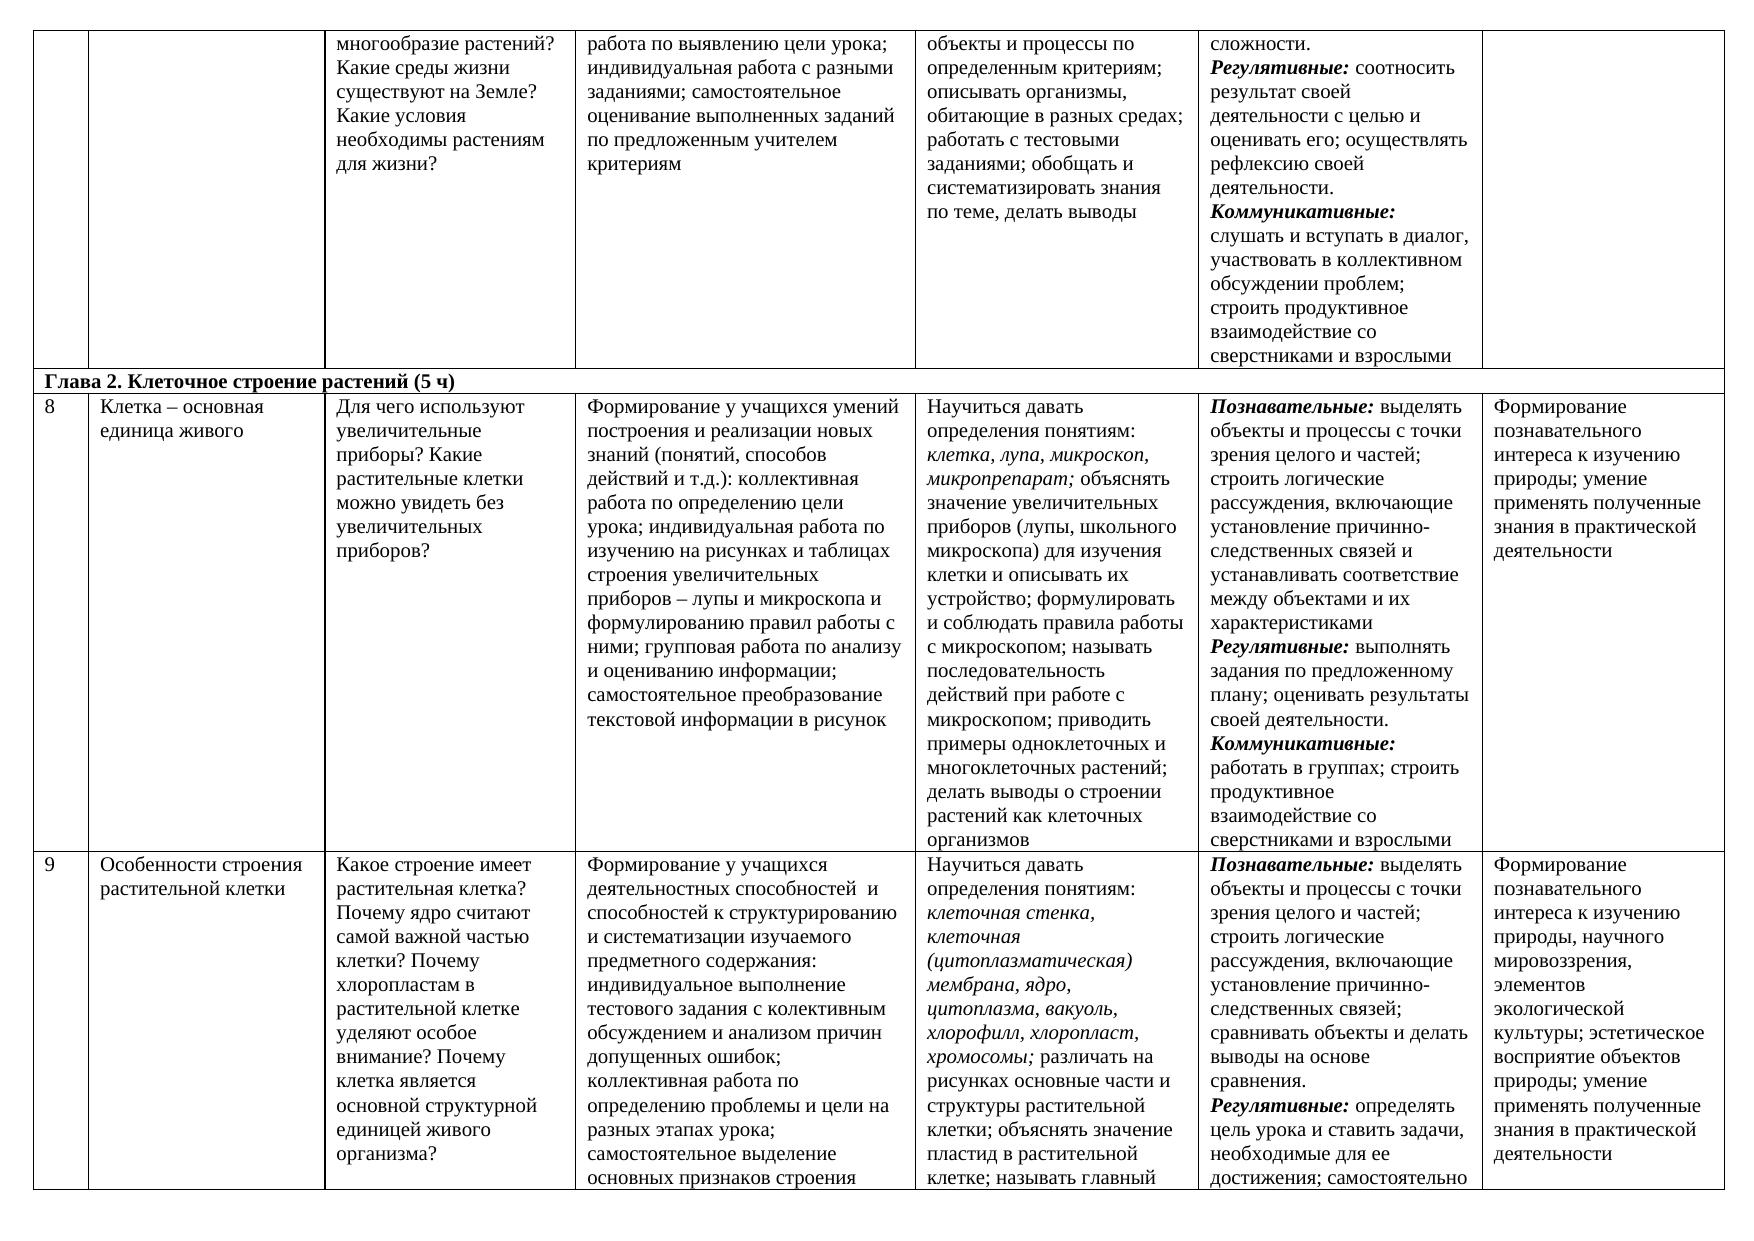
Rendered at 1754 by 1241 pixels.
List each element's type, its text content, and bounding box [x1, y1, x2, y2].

table_cell [1483, 31, 1724, 367]
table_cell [576, 852, 915, 1189]
table_cell 7 [34, 31, 88, 367]
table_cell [1199, 852, 1482, 1189]
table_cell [89, 852, 324, 1189]
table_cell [326, 852, 575, 1189]
table_cell Клетка – основная единица живого [89, 394, 324, 851]
table_cell Глава 2. Клеточное строение растений (5 ч) [34, 369, 1724, 393]
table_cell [576, 31, 915, 367]
table_cell Формирование познавательного интереса к изучению природы; умение применять полученные знания в практической деятельности [1483, 394, 1724, 851]
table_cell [1199, 31, 1482, 367]
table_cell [326, 31, 575, 367]
table_cell Для чего используют увеличительные приборы? Какие растительные клетки можно увидеть без увеличительных приборов? [326, 394, 575, 851]
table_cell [916, 31, 1198, 367]
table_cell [1483, 852, 1724, 1189]
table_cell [916, 852, 1198, 1189]
table_cell 9 [34, 852, 88, 1189]
table_cell 8 [34, 394, 88, 851]
table_cell Научиться давать определения понятиям: клетка, лупа, микроскоп, микропрепарат; объяснять значение увеличительных приборов (лупы, школьного микроскопа) для изучения клетки и описывать их устройство; формулировать и соблюдать правила работы с микроскопом; называть последовательность действий при работе с микроскопом; приводить примеры одноклеточных и многоклеточных растений; делать выводы о строении растений как клеточных организмов [916, 394, 1198, 851]
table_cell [89, 31, 324, 367]
table_cell Формирование у учащихся умений построения и реализации новых знаний (понятий, способов действий и т.д.): коллективная работа по определению цели урока; индивидуальная работа по изучению на рисунках и таблицах строения увеличительных приборов – лупы и микроскопа и формулированию правил работы с ними; групповая работа по анализу и оцениванию информации; самостоятельное преобразование текстовой информации в рисунок [576, 394, 915, 851]
table_cell Познавательные: выделять объекты и процессы с точки зрения целого и частей; строить логические рассуждения, включающие установление причинно-следственных связей и устанавливать соответствие между объектами и их характеристиками Регулятивные: выполнять задания по предложенному плану; оценивать результаты своей деятельности. Коммуникативные: работать в группах; строить продуктивное взаимодействие со сверстниками и взрослыми [1199, 394, 1482, 851]
